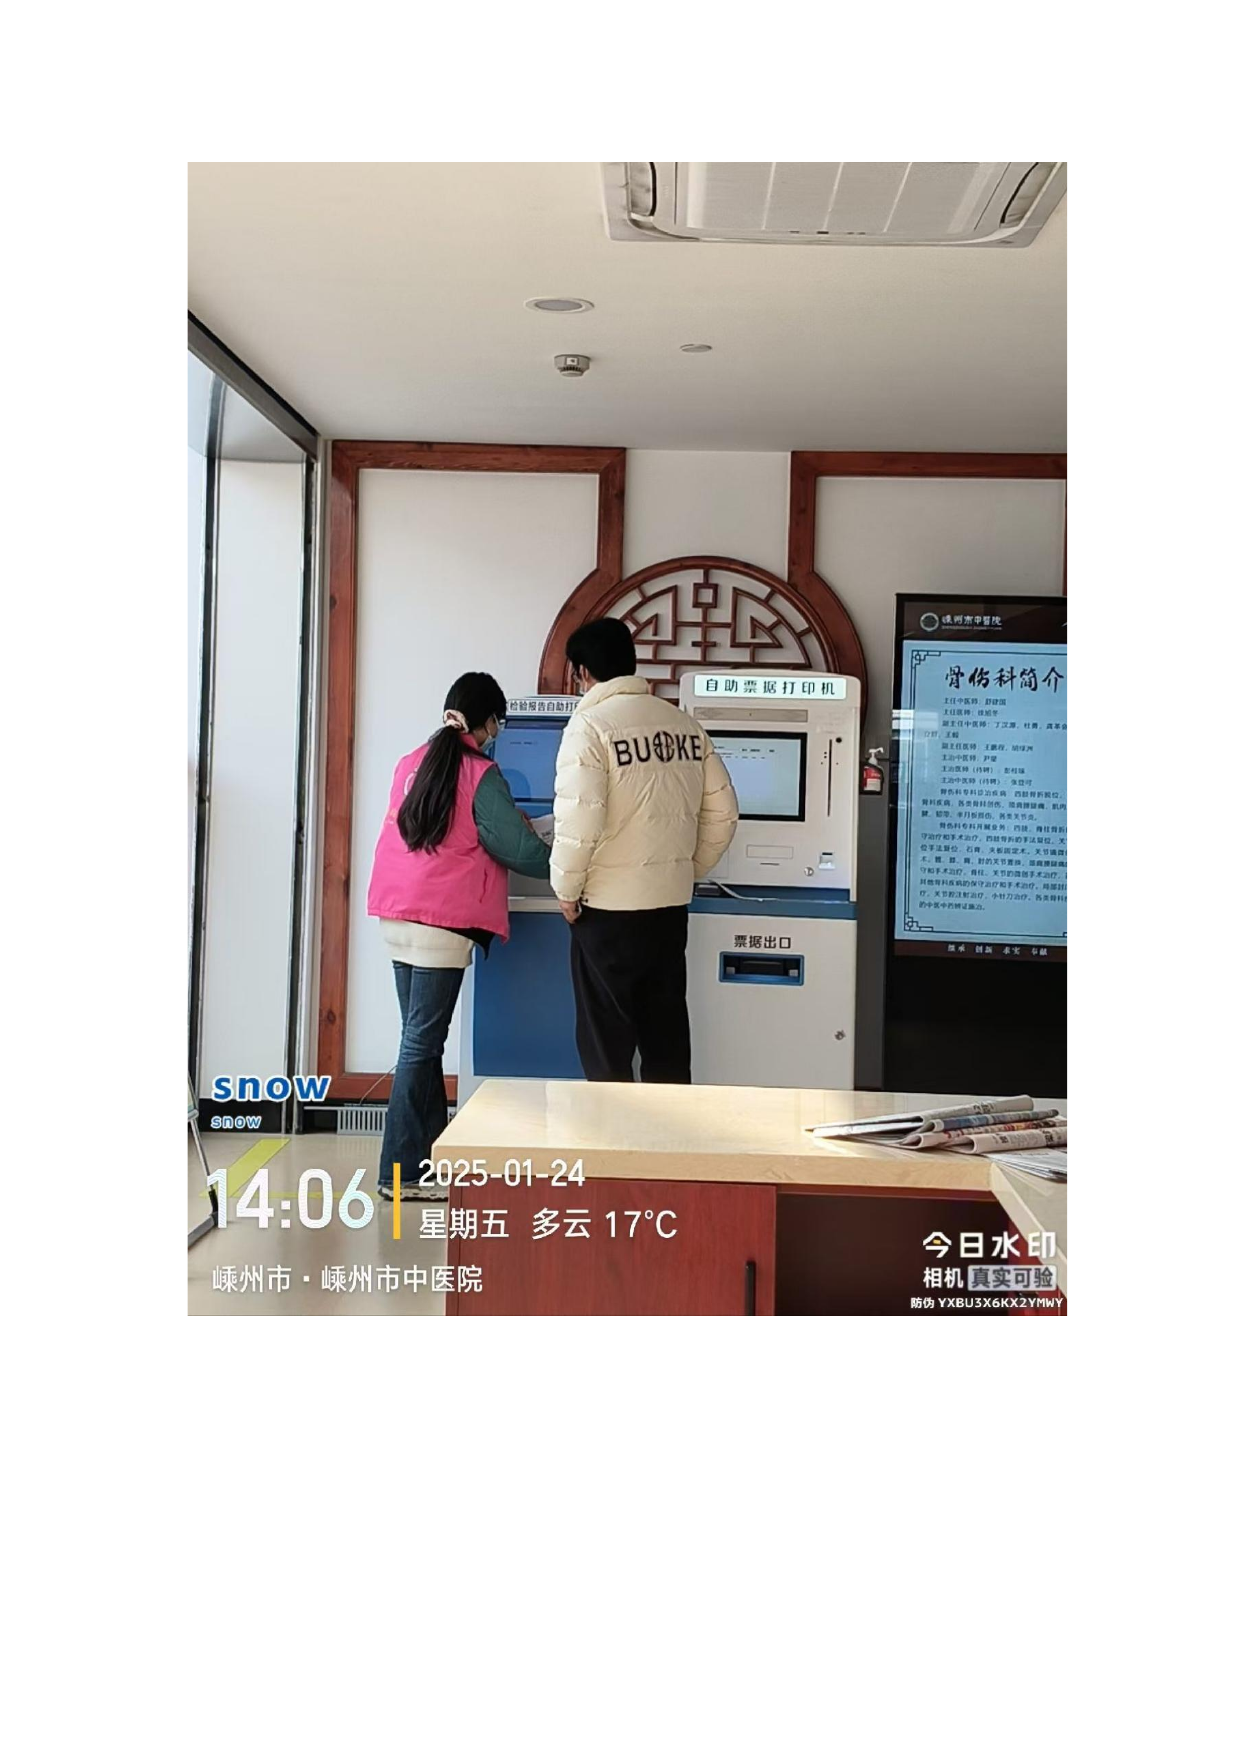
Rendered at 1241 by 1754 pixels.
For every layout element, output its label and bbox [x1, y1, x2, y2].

picture [187, 162, 1068, 1316]
